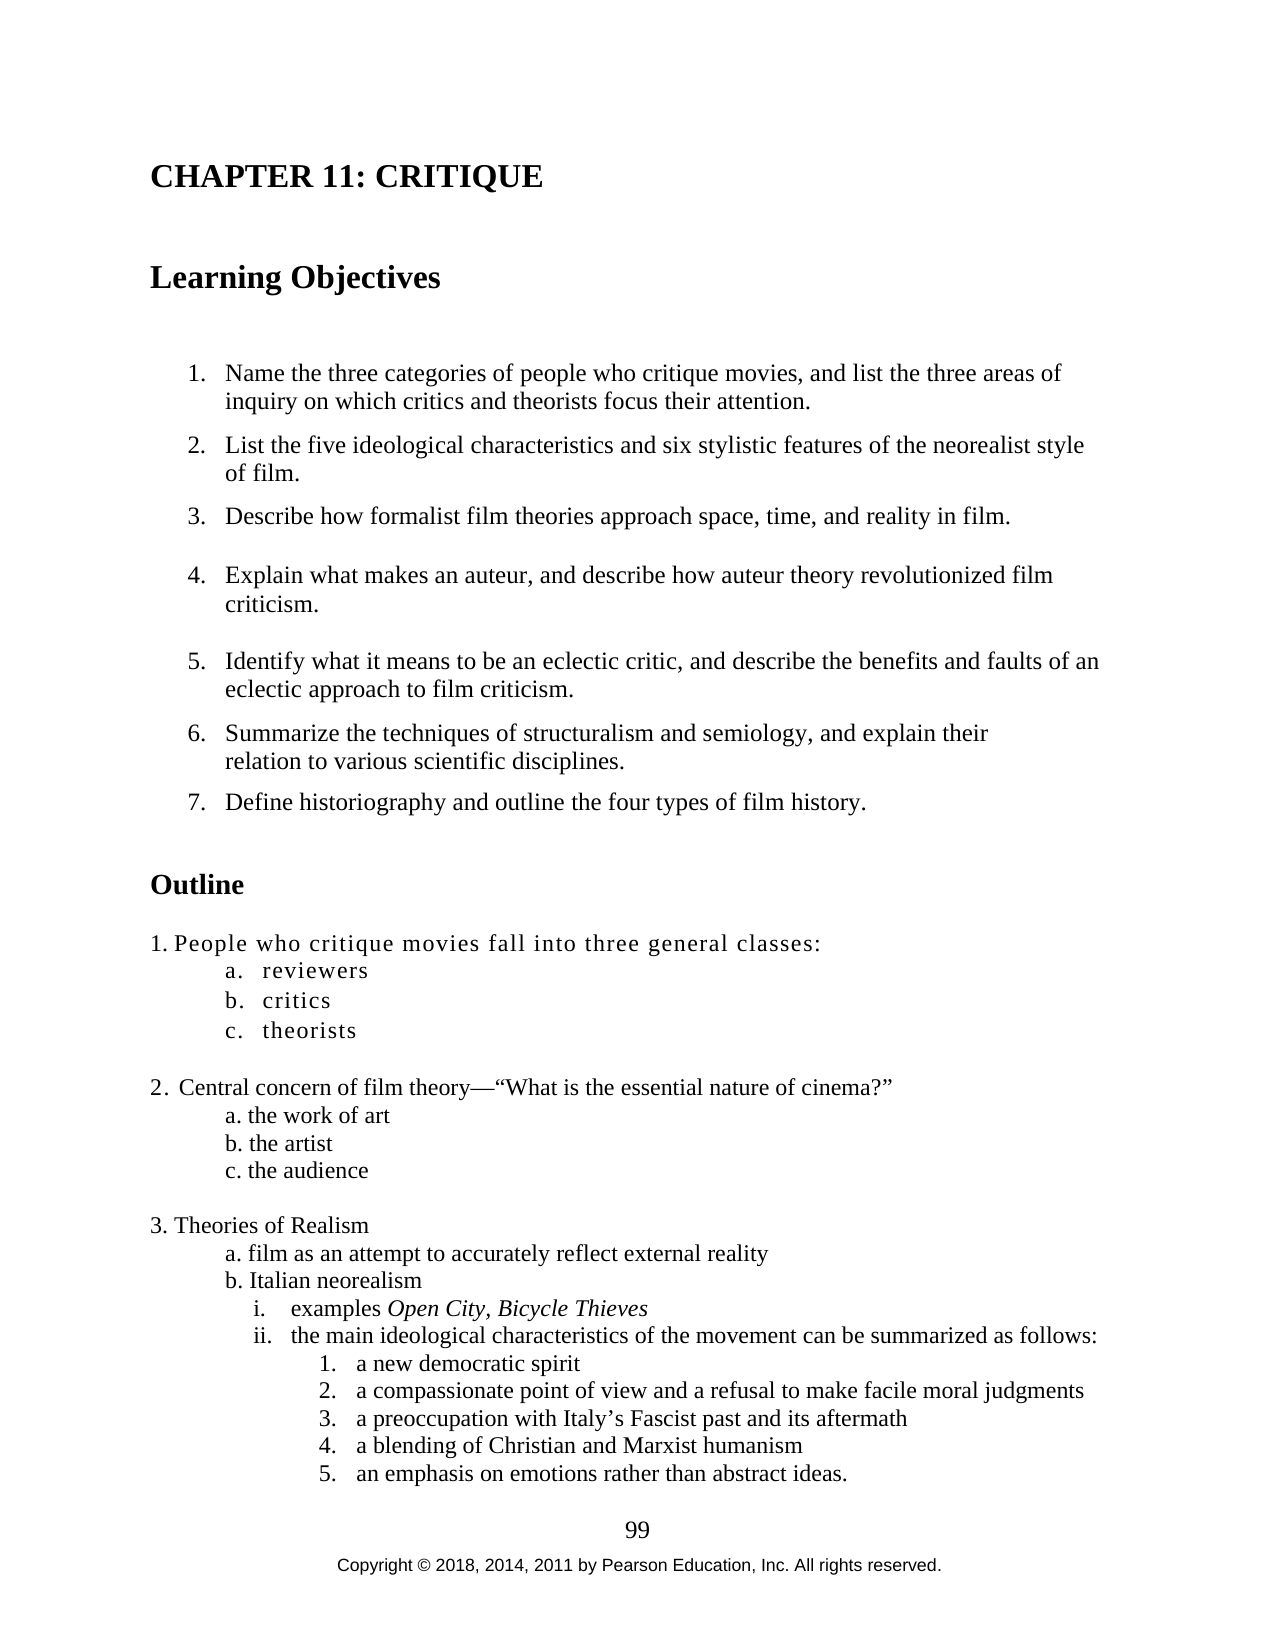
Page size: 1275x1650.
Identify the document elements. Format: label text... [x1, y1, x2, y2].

list the main ideological characteristics of the movement can be summarized as follows: [253, 1322, 1127, 1349]
list List the five ideological characteristics and six stylistic features of the neorealist style of film. [187, 430, 1100, 487]
text a. film as an attempt to accurately reflect external reality [150, 1239, 1127, 1267]
list critics [225, 986, 1127, 1014]
list Describe how formalist film theories approach space, time, and reality in film. [187, 501, 1127, 530]
text 1. People who critique movies fall into three general classes: [150, 929, 1127, 956]
text Outline [150, 867, 1127, 901]
list an emphasis on emotions rather than abstract ideas. [319, 1459, 1127, 1487]
list a preoccupation with Italy’s Fascist past and its aftermath [319, 1404, 1127, 1432]
list Summarize the techniques of structuralism and semiology, and explain their relation to various scientific disciplines. [187, 718, 1059, 775]
list Explain what makes an auteur, and describe how auteur theory revolutionized film criticism. [187, 561, 1076, 618]
list Identify what it means to be an eclectic critic, and describe the benefits and faults of an eclectic approach to film criticism. [187, 646, 1112, 703]
list a new democratic spirit [319, 1349, 1127, 1377]
text CHAPTER 11: CRITIQUE Learning Objectives [150, 156, 617, 296]
list reviewers [225, 956, 1127, 984]
list examples Open City, Bicycle Thieves [253, 1294, 1127, 1322]
text 2. Central concern of film theory—“What is the essential nature of cinema?” [150, 1073, 1127, 1101]
list a blending of Christian and Marxist humanism [319, 1432, 1127, 1459]
list theorists [225, 1016, 1127, 1044]
list Define historiography and outline the four types of film history. [187, 787, 1127, 816]
text 3. Theories of Realism [150, 1211, 1127, 1239]
text a. the work of art [150, 1101, 515, 1129]
text c. the audience [150, 1157, 1127, 1184]
list Name the three categories of people who critique movies, and list the three areas of inquiry on which critics and theorists focus their attention. [187, 358, 1105, 416]
text b. Italian neorealism [150, 1267, 1127, 1294]
text b. the artist [150, 1129, 515, 1157]
list a compassionate point of view and a refusal to make facile moral judgments [319, 1377, 1127, 1404]
